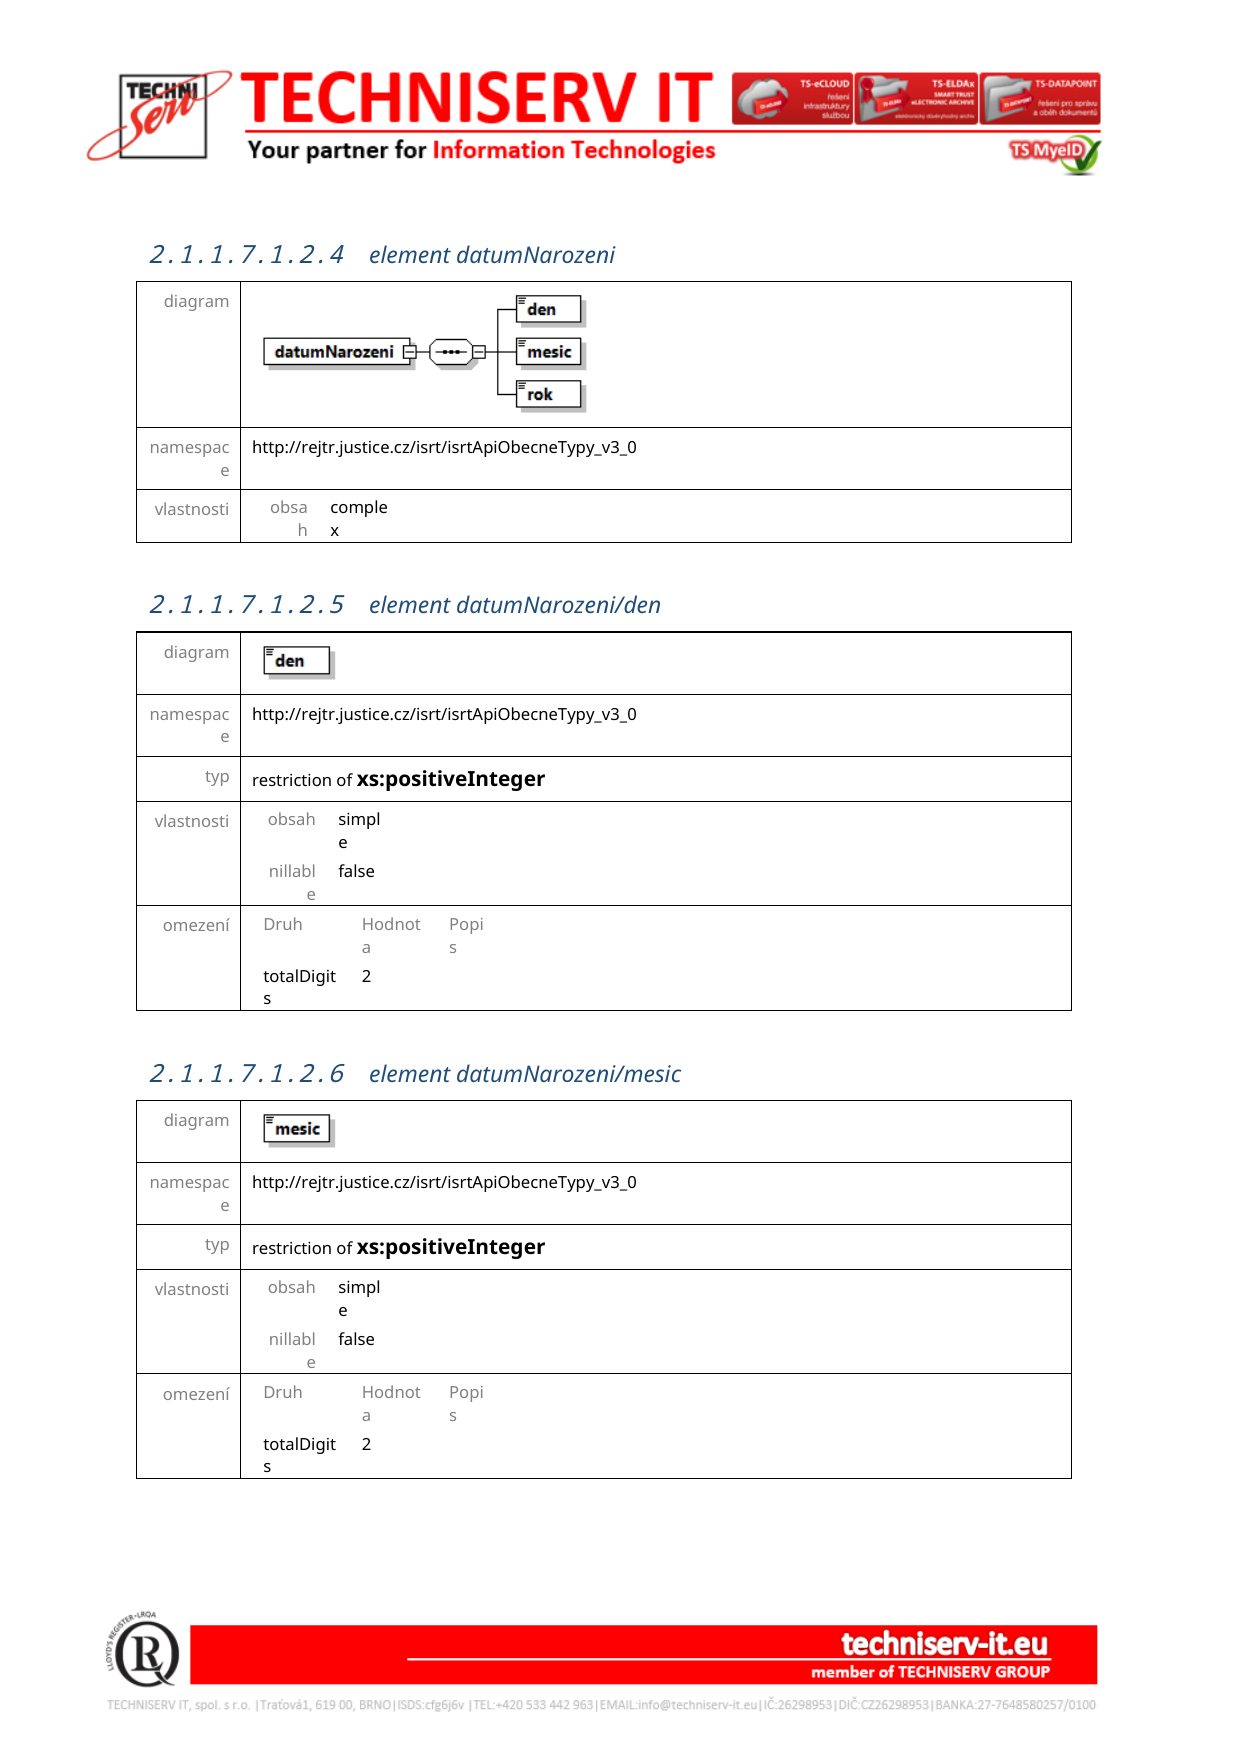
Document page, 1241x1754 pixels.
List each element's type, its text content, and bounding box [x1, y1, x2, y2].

table_cell omezení [137, 1374, 240, 1478]
table_cell vlastnosti [137, 1270, 240, 1373]
picture [251, 640, 348, 686]
table_cell typ [137, 1225, 240, 1269]
table_cell typ [137, 757, 240, 801]
table_cell http://rejtr.justice.cz/isrt/isrtApiObecneTypy_v3_0 [241, 1163, 1071, 1224]
table_header [241, 1101, 1071, 1162]
picture [251, 1108, 348, 1154]
subtitle element datumNarozeni/den [148, 587, 1092, 621]
table_cell vlastnosti [137, 490, 240, 542]
table_header diagram [137, 633, 240, 693]
picture [251, 289, 599, 419]
subtitle element datumNarozeni [148, 236, 1092, 270]
table_header diagram [137, 1101, 240, 1162]
table_header diagram [137, 282, 240, 427]
table_cell namespace [137, 428, 240, 489]
table_cell omezení [137, 906, 240, 1010]
table_cell namespace [137, 695, 240, 756]
table_cell [241, 1270, 1071, 1373]
table_cell http://rejtr.justice.cz/isrt/isrtApiObecneTypy_v3_0 [241, 695, 1071, 756]
table_header [241, 282, 1071, 427]
table_cell [241, 490, 1071, 542]
table_cell namespace [137, 1163, 240, 1224]
table_cell http://rejtr.justice.cz/isrt/isrtApiObecneTypy_v3_0 [241, 428, 1071, 489]
table_cell [241, 906, 1071, 1010]
subtitle element datumNarozeni/mesic [148, 1055, 1092, 1089]
table_cell restriction of xs:positiveInteger [241, 1225, 1071, 1269]
table_cell [241, 802, 1071, 905]
table_cell [241, 1374, 1071, 1478]
picture [87, 1607, 1103, 1715]
table_header [241, 633, 1071, 693]
picture [79, 58, 1118, 185]
table_cell restriction of xs:positiveInteger [241, 757, 1071, 801]
table_cell vlastnosti [137, 802, 240, 905]
